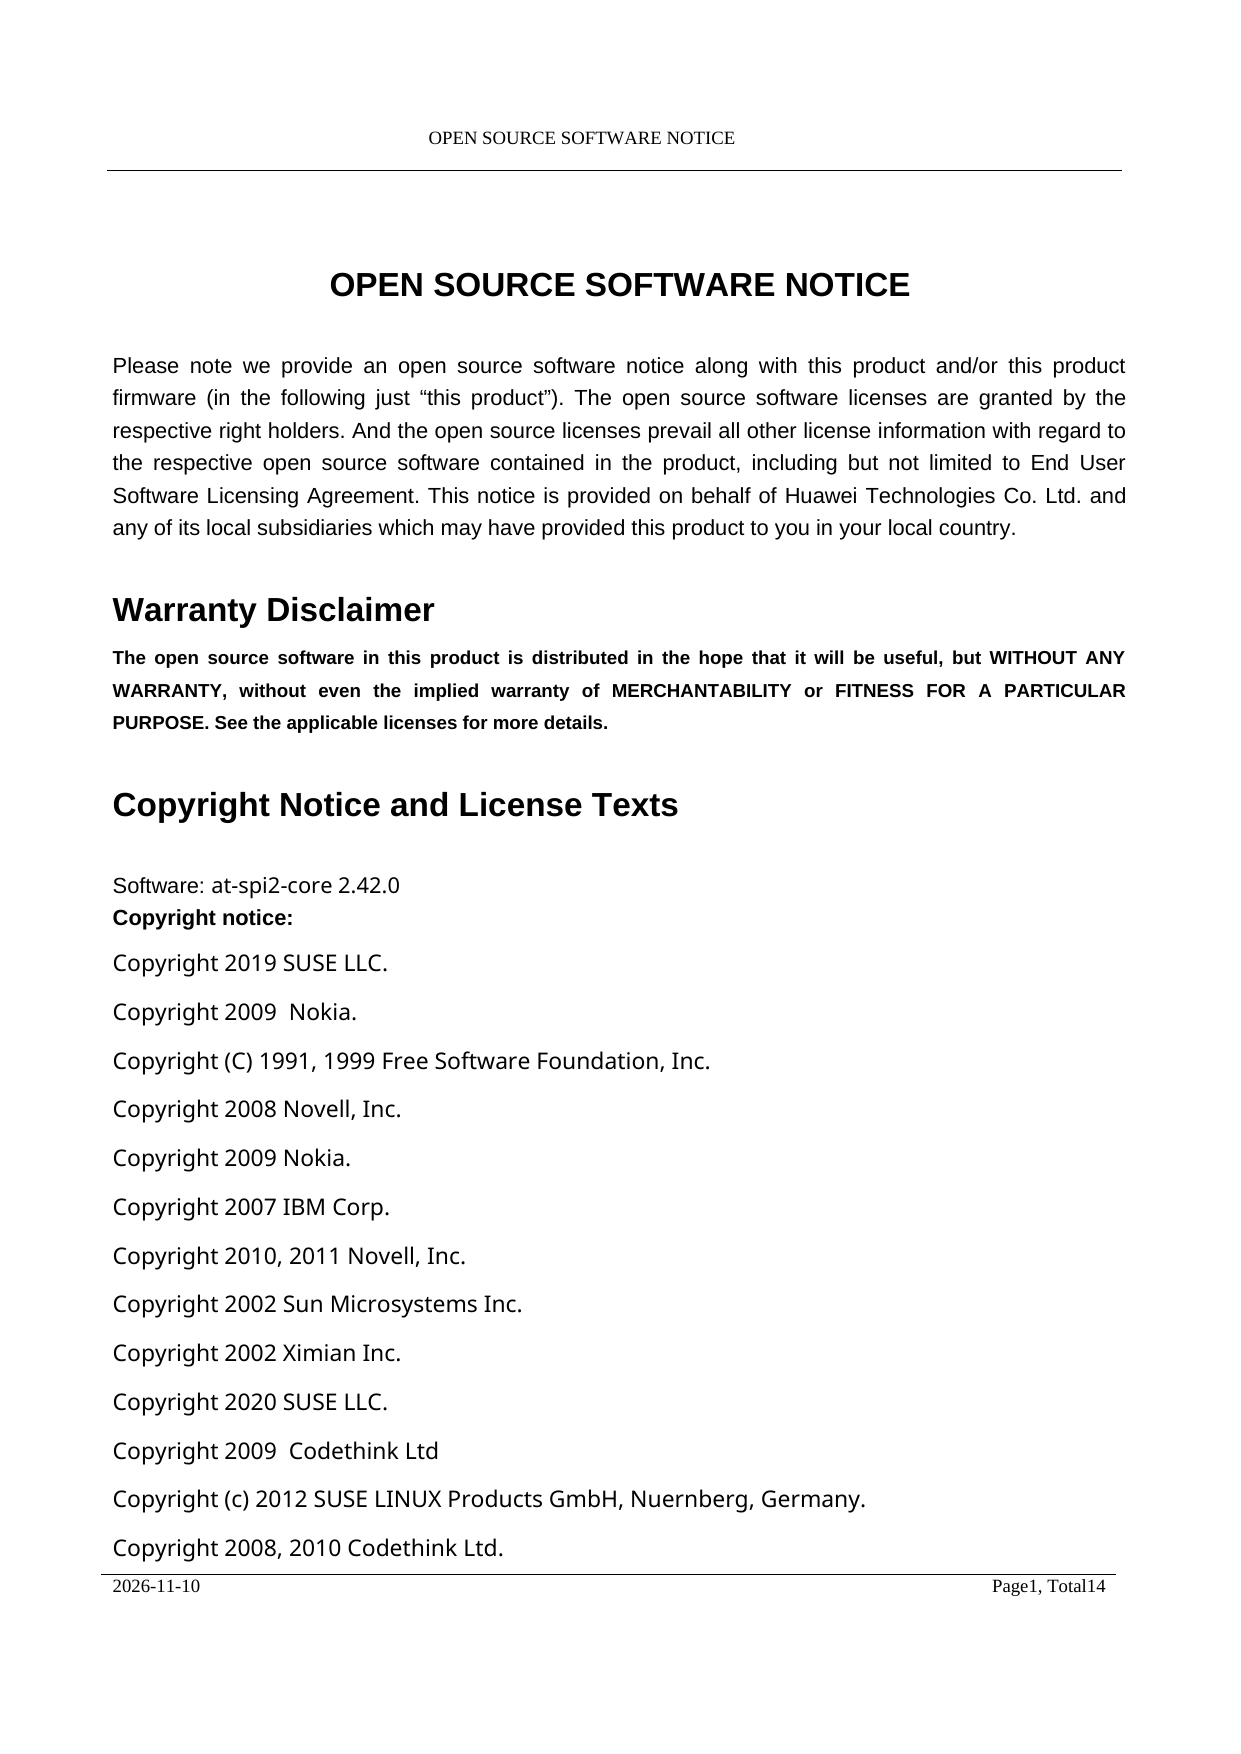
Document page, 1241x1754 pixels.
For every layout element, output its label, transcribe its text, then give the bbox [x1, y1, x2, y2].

text Copyright Notice and License Texts [112, 771, 1128, 836]
text OPEN SOURCE SOFTWARE NOTICE [112, 251, 1128, 316]
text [112, 947, 1128, 1564]
text Warranty Disclaimer [112, 576, 1128, 641]
text Please note we provide an open source software notice along with this product and/or this product firmware (in the following just “this product”). The open source software licenses are granted by the respective right holders. And the open source licenses prevail all other license information with regard to the respective open source software contained in the product, including but not limited to End User Software Licensing Agreement. This notice is provided on behalf of Huawei Technologies Co. Ltd. and any of its local subsidiaries which may have provided this product to you in your local country. [112, 349, 1128, 544]
text Copyright notice: [112, 901, 1128, 934]
text The open source software in this product is distributed in the hope that it will be useful, but WITHOUT ANY WARRANTY, without even the implied warranty of MERCHANTABILITY or FITNESS FOR A PARTICULAR PURPOSE. See the applicable licenses for more details. [112, 641, 1128, 739]
text Software: at-spi2-core 2.42.0 [112, 869, 1128, 901]
